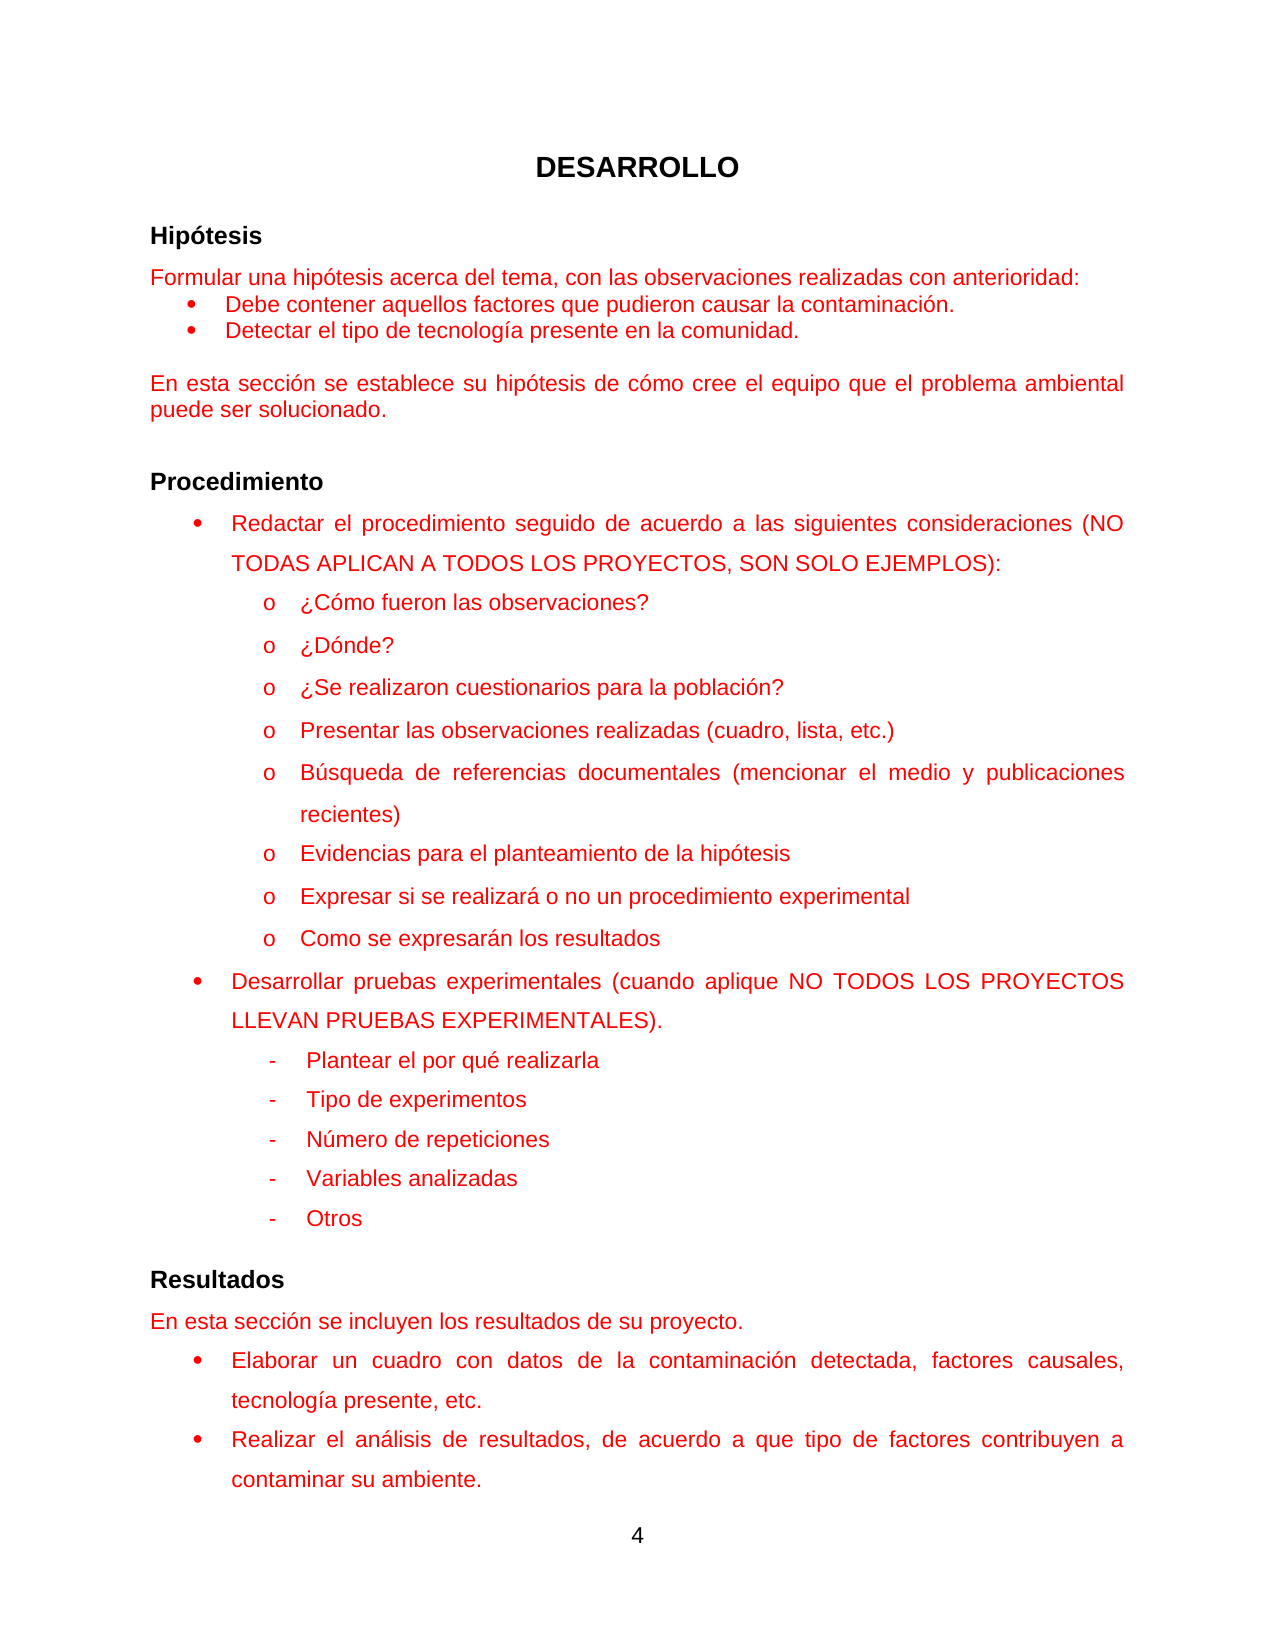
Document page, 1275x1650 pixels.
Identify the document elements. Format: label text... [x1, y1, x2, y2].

subtitle Procedimiento [150, 467, 1125, 496]
text En esta sección se incluyen los resultados de su proyecto. [150, 1308, 1125, 1334]
list Presentar las observaciones realizadas (cuadro, lista, etc.) [262, 717, 1125, 745]
subtitle Resultados [150, 1265, 1125, 1294]
list Búsqueda de referencias documentales (mencionar el medio y publicaciones recientes) [262, 759, 1125, 827]
list Variables analizadas [269, 1165, 1125, 1191]
list ¿Dónde? [262, 632, 1125, 660]
list Desarrollar pruebas experimentales (cuando aplique NO TODOS LOS PROYECTOS LLEVAN PRUEBAS EXPERIMENTALES). [194, 968, 1125, 1033]
list Expresar si se realizará o no un procedimiento experimental [262, 883, 1125, 911]
list Redactar el procedimiento seguido de acuerdo a las siguientes consideraciones (NO TODAS APLICAN A TODOS LOS PROYECTOS, SON SOLO EJEMPLOS): [194, 510, 1125, 576]
list Debe contener aquellos factores que pudieron causar la contaminación. [187, 291, 1125, 317]
list Evidencias para el planteamiento de la hipótesis [262, 840, 1125, 868]
subtitle Hipótesis [150, 221, 1125, 250]
list Plantear el por qué realizarla [269, 1047, 1125, 1073]
list Detectar el tipo de tecnología presente en la comunidad. [187, 317, 1125, 343]
subtitle DESARROLLO [150, 150, 1125, 183]
list Realizar el análisis de resultados, de acuerdo a que tipo de factores contribuyen a contaminar su ambiente. [194, 1426, 1125, 1492]
list ¿Se realizaron cuestionarios para la población? [262, 674, 1125, 703]
list ¿Cómo fueron las observaciones? [262, 589, 1125, 618]
list Tipo de experimentos [269, 1086, 1125, 1112]
list Elaborar un cuadro con datos de la contaminación detectada, factores causales, tecnología presente, etc. [194, 1347, 1125, 1413]
list Número de repeticiones [269, 1126, 1125, 1152]
text Formular una hipótesis acerca del tema, con las observaciones realizadas con anterioridad: [150, 264, 1125, 291]
list Como se expresarán los resultados [262, 925, 1125, 953]
text En esta sección se establece su hipótesis de cómo cree el equipo que el problema ambiental puede ser solucionado. [150, 370, 1125, 422]
list Otros [269, 1204, 1125, 1231]
